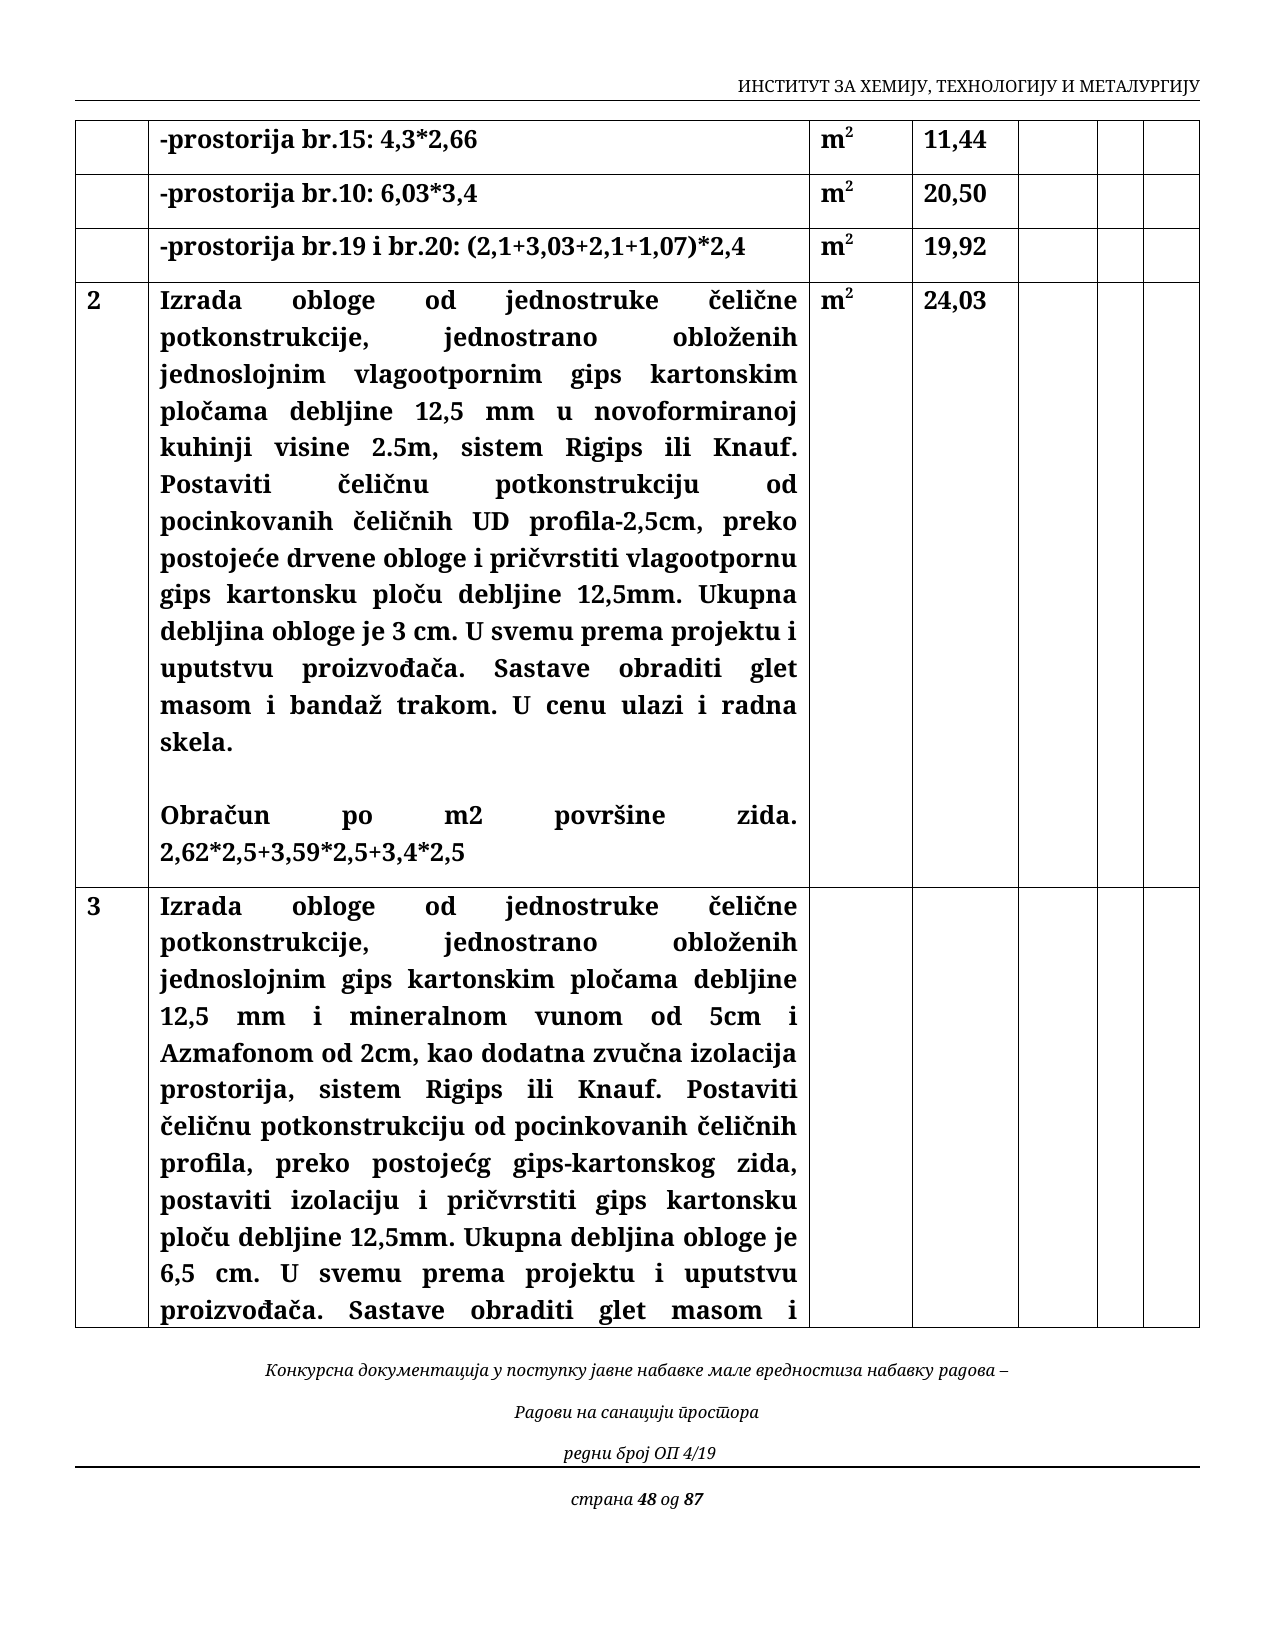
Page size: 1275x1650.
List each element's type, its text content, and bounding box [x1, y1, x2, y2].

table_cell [149, 888, 809, 1327]
table_cell [1019, 175, 1097, 228]
table_cell [1019, 283, 1097, 887]
table_cell 11,44 [913, 121, 1018, 174]
table_cell -prostorija br.15: 4,3*2,66 [149, 121, 809, 174]
table_cell [1019, 888, 1097, 1327]
table_cell [1144, 121, 1199, 174]
table_cell [1098, 283, 1143, 887]
table_cell [1144, 175, 1199, 228]
table_cell [1098, 888, 1143, 1327]
table_cell [1144, 229, 1199, 282]
table_cell [1098, 229, 1143, 282]
table_cell [1098, 175, 1143, 228]
table_cell 19,92 [913, 229, 1018, 282]
table_cell [1144, 283, 1199, 887]
table_cell 3 [76, 888, 148, 1327]
table_cell [1019, 229, 1097, 282]
table_cell m2 [810, 175, 912, 228]
table_cell m2 [810, 283, 912, 887]
table_cell m2 [810, 121, 912, 174]
table_cell [1098, 121, 1143, 174]
table_cell [76, 121, 148, 174]
table_cell [810, 888, 912, 1327]
table_cell m2 [810, 229, 912, 282]
table_cell [76, 175, 148, 228]
table_cell 20,50 [913, 175, 1018, 228]
table_cell [76, 229, 148, 282]
table_cell 2 [76, 283, 148, 887]
table_cell Izrada obloge od jednostruke čelične potkonstrukcije, jednostrano obloženih jednoslojnim vlagootpornim gips kartonskim pločama debljine 12,5 mm u novoformiranoj kuhinji visine 2.5m, sistem Rigips ili Knauf. Postaviti čeličnu potkonstrukciju od pocinkovanih čeličnih UD profila-2,5cm, preko postojeće drvene obloge i pričvrstiti vlagootpornu gips kartonsku ploču debljine 12,5mm. Ukupna debljina obloge je 3 cm. U svemu prema projektu i uputstvu proizvođača. Sastave obraditi glet masom i bandaž trakom. U cenu ulazi i radna skela. Obračun po m2 površine zida. 2,62*2,5+3,59*2,5+3,4*2,5 [149, 283, 809, 887]
table_cell -prostorija br.10: 6,03*3,4 [149, 175, 809, 228]
table_cell [1019, 121, 1097, 174]
table_cell [913, 888, 1018, 1327]
table_cell 24,03 [913, 283, 1018, 887]
table_cell -prostorija br.19 i br.20: (2,1+3,03+2,1+1,07)*2,4 [149, 229, 809, 282]
table_cell [1144, 888, 1199, 1327]
